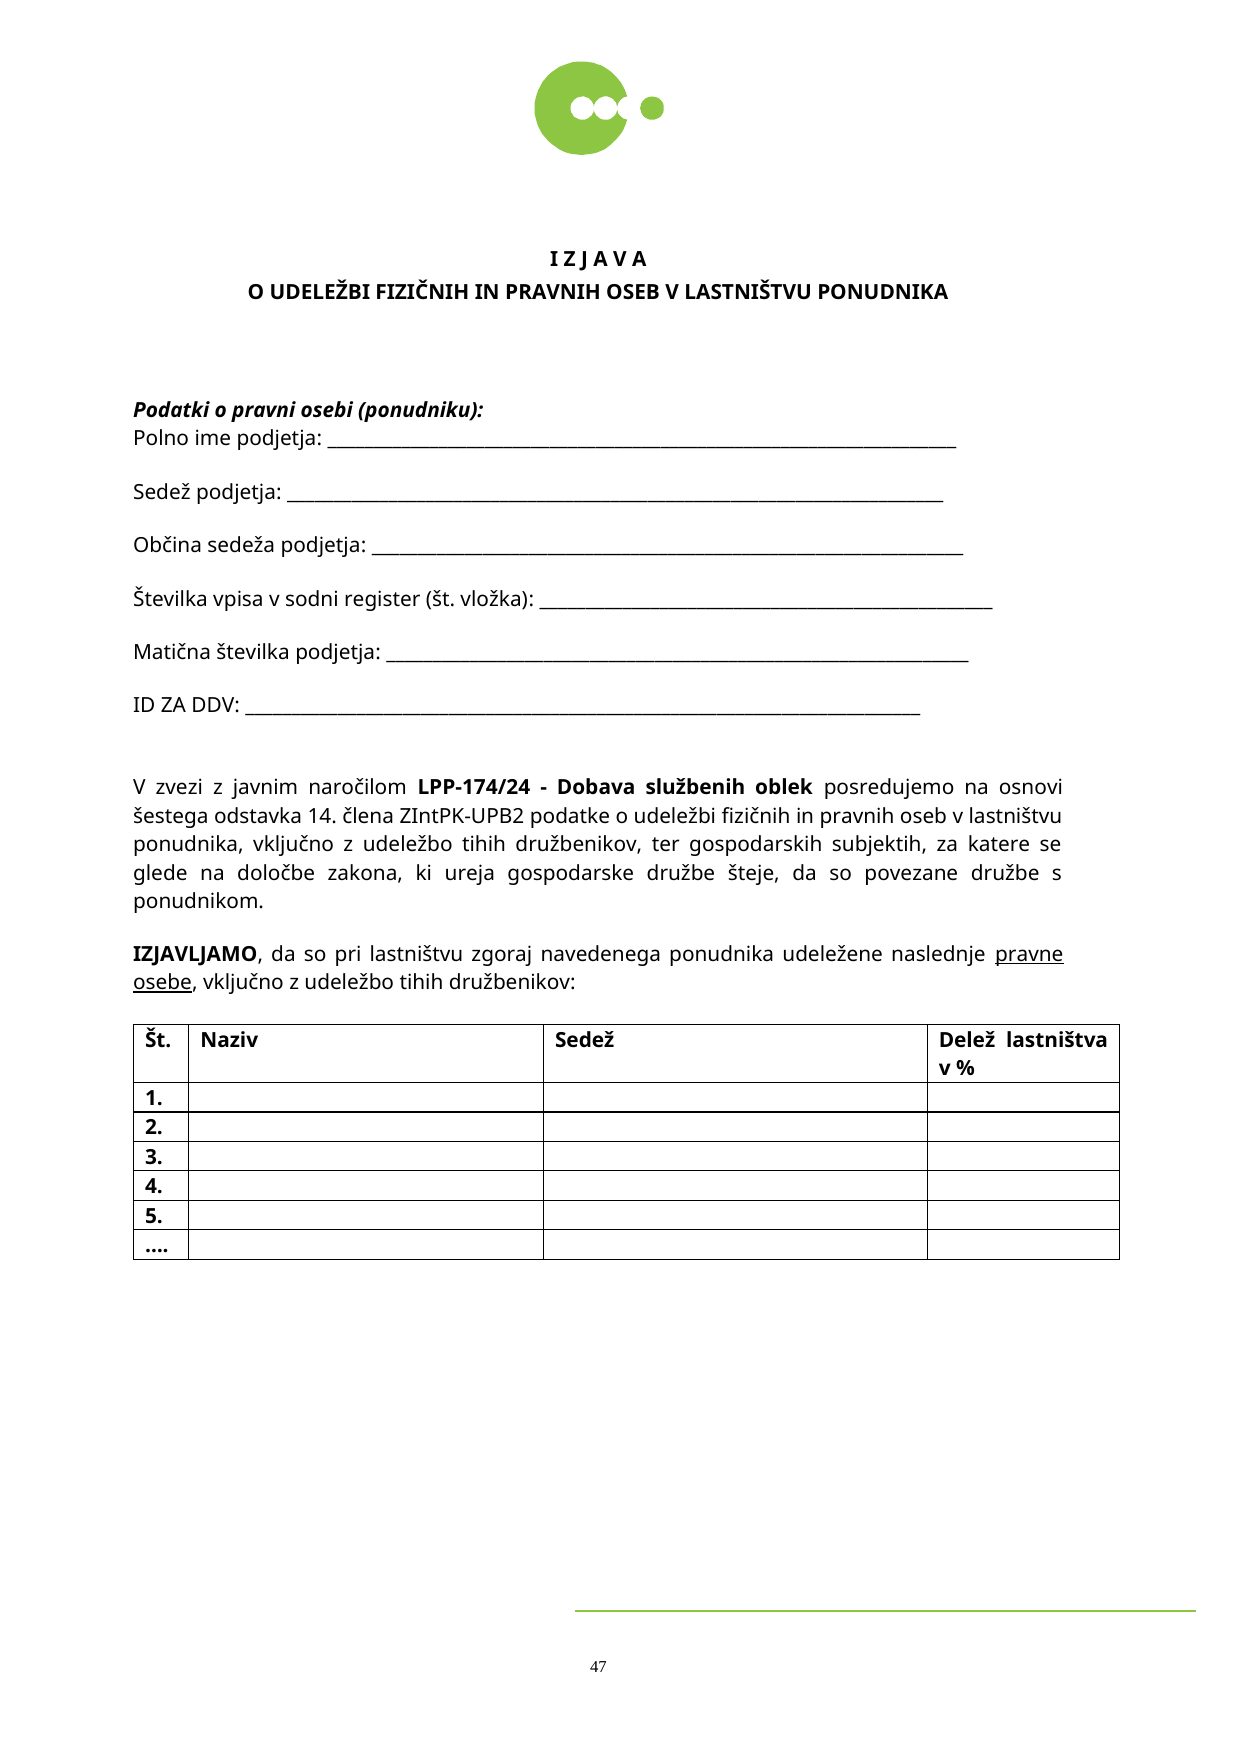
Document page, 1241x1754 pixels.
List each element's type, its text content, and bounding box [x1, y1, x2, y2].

table_cell [928, 1230, 1119, 1259]
table_cell …. [134, 1230, 188, 1259]
table_cell [544, 1142, 927, 1170]
table_header Naziv [189, 1025, 543, 1082]
text O UDELEŽBI FIZIČNIH IN PRAVNIH OSEB V LASTNIŠTVU PONUDNIKA [133, 277, 1063, 305]
table_cell [544, 1171, 927, 1200]
text Polno ime podjetja: ____________________________________________________________________ [133, 423, 1063, 452]
text IZJAVLJAMO, da so pri lastništvu zgoraj navedenega ponudnika udeležene naslednje pravne osebe, vključno z udeležbo tihih družbenikov: [133, 939, 1063, 996]
table_cell [189, 1171, 543, 1200]
text Sedež podjetja: _______________________________________________________________________ [133, 477, 1063, 505]
table_cell 3. [134, 1142, 188, 1170]
text V zvezi z javnim naročilom LPP-174/24 - Dobava službenih oblek posredujemo na osnovi šestega odstavka 14. člena ZIntPK-UPB2 podatke o udeležbi fizičnih in pravnih oseb v lastništvu ponudnika, vključno z udeležbo tihih družbenikov, ter gospodarskih subjektih, za katere se glede na določbe zakona, ki ureja gospodarske družbe šteje, da so povezane družbe s ponudnikom. [133, 772, 1063, 914]
table_cell 1. [134, 1083, 188, 1111]
table_cell [928, 1171, 1119, 1200]
table_header Št. [134, 1025, 188, 1082]
table_header Sedež [544, 1025, 927, 1082]
table_cell [189, 1201, 543, 1229]
text Podatki o pravni osebi (ponudniku): [133, 395, 1063, 423]
table_cell 2. [134, 1113, 188, 1141]
table_cell [189, 1142, 543, 1170]
text Občina sedeža podjetja: ________________________________________________________________ [133, 530, 1063, 559]
text Številka vpisa v sodni register (št. vložka): _________________________________________________ [133, 584, 1063, 612]
table_cell [928, 1083, 1119, 1111]
table_cell [928, 1201, 1119, 1229]
table_cell [544, 1230, 927, 1259]
text ID ZA DDV: _________________________________________________________________________ [133, 691, 1063, 719]
table_cell [928, 1113, 1119, 1141]
table_cell 4. [134, 1171, 188, 1200]
table_cell [544, 1083, 927, 1111]
table_cell [544, 1201, 927, 1229]
table_header Delež lastništva v % [928, 1025, 1119, 1082]
table_cell [189, 1113, 543, 1141]
table_cell [189, 1083, 543, 1111]
text Matična številka podjetja: _______________________________________________________________ [133, 637, 1063, 666]
table_cell [544, 1113, 927, 1141]
table_cell 5. [134, 1201, 188, 1229]
table_cell [189, 1230, 543, 1259]
text I Z J A V A [133, 244, 1063, 273]
table_cell [928, 1142, 1119, 1170]
